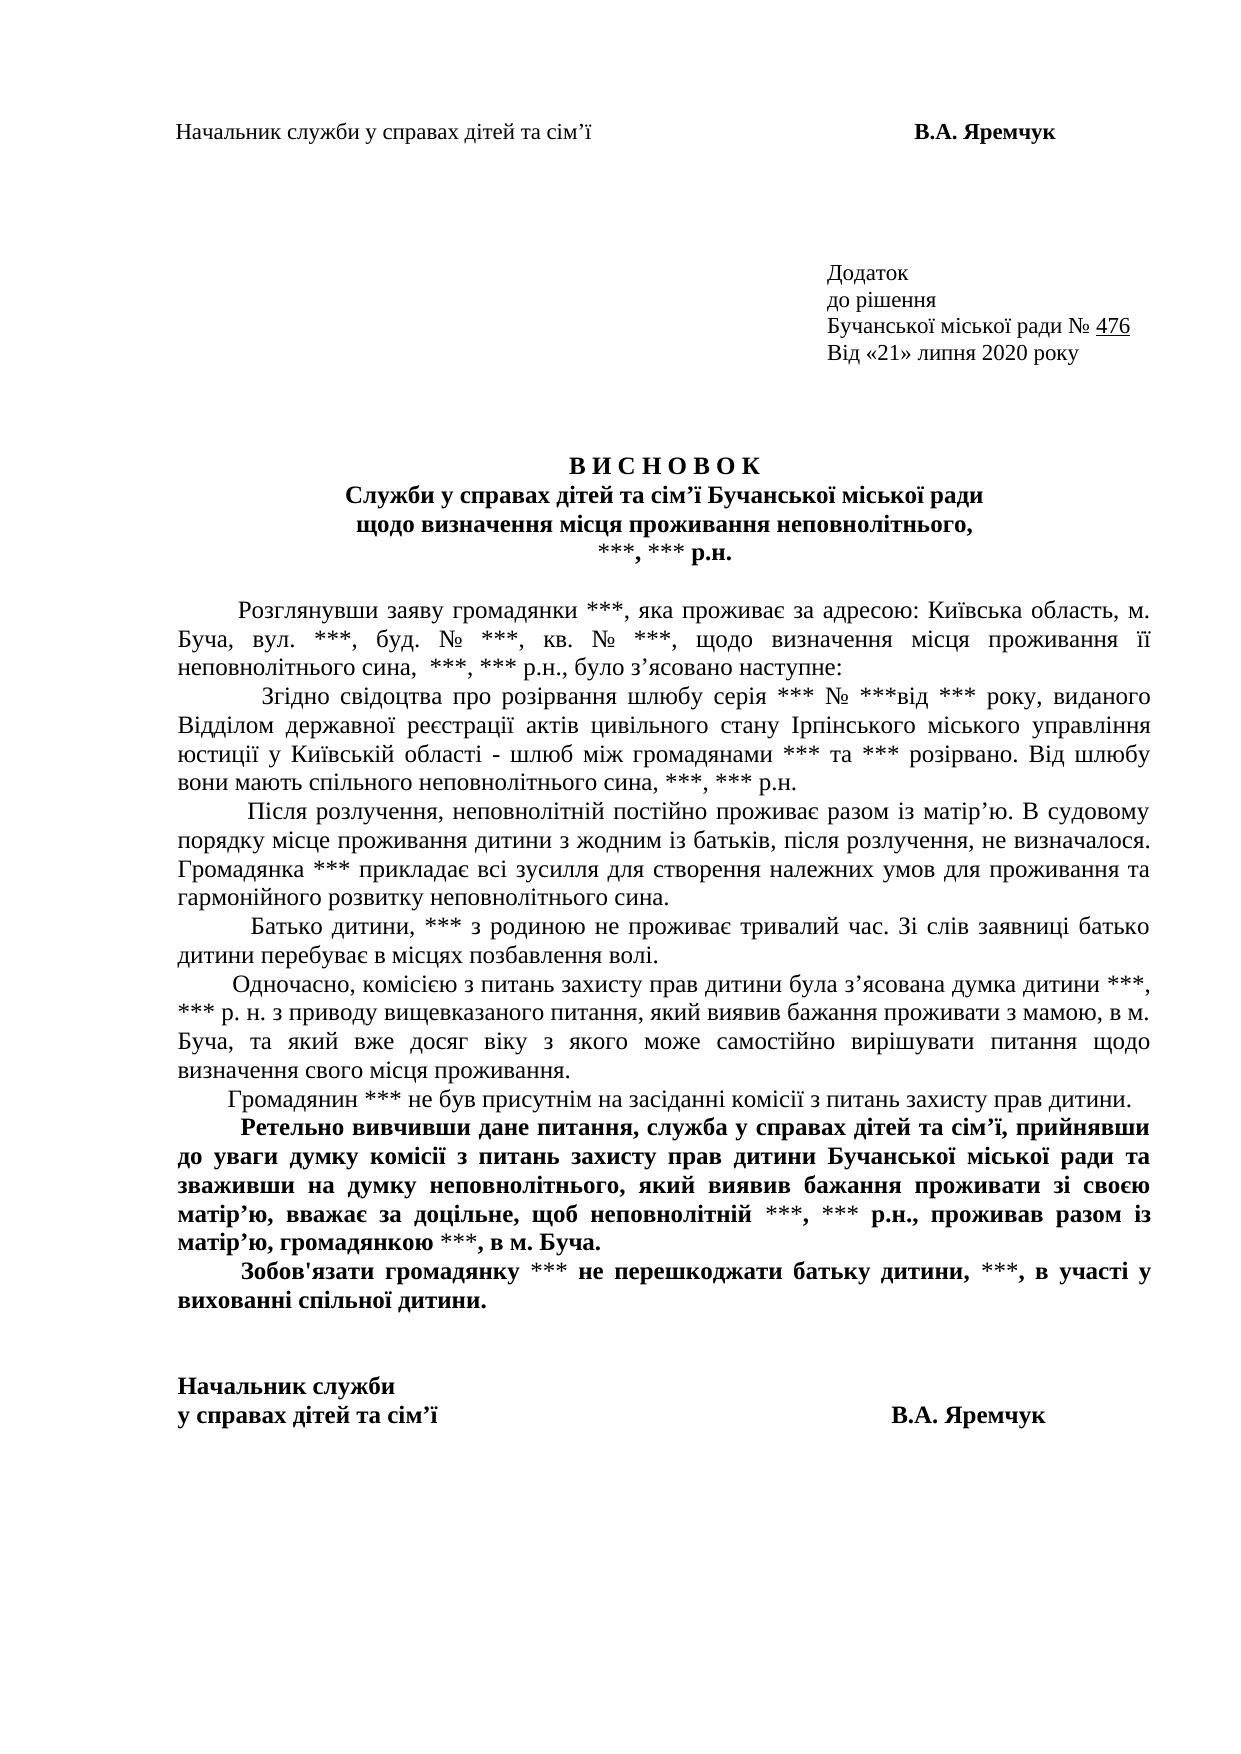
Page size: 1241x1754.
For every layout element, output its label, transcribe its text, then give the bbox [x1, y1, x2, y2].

text ***, *** р.н. [177, 537, 1152, 566]
text у справах дітей та сім’ї В.А. Яремчук [177, 1400, 1152, 1429]
text Ретельно вивчивши дане питання, служба у справах дітей та сім’ї, прийнявши до уваги думку комісії з питань захисту прав дитини Бучанської міської ради та зваживши на думку неповнолітнього, який виявив бажання проживати зі своєю матір’ю, вважає за доцільне, щоб неповнолітній ***, *** р.н., проживав разом із матір’ю, громадянкою ***, в м. Буча. [177, 1112, 1152, 1256]
text Після розлучення, неповнолітній постійно проживає разом із матір’ю. В судовому порядку місце проживання дитини з жодним із батьків, після розлучення, не визначалося. Громадянка *** прикладає всі зусилля для створення належних умов для проживання та гармонійного розвитку неповнолітнього сина. [177, 796, 1152, 911]
text Згідно свідоцтва про розірвання шлюбу серія *** № ***від *** року, виданого Відділом державної реєстрації актів цивільного стану Ірпінського міського управління юстиції у Київській області - шлюб між громадянами *** та *** розірвано. Від шлюбу вони мають спільного неповнолітнього сина, ***, *** р.н. [177, 681, 1152, 796]
text Начальник служби [177, 1371, 1152, 1400]
text щодо визначення місця проживання неповнолітнього, [177, 509, 1152, 537]
text Начальник служби у справах дітей та сім’ї В.А. Яремчук [118, 118, 1152, 144]
text Батько дитини, *** з родиною не проживає тривалий час. Зі слів заявниці батько дитини перебуває в місцях позбавлення волі. [177, 911, 1152, 969]
text Розглянувши заяву громадянки ***, яка проживає за адресою: Київська область, м. Буча, вул. ***, буд. № ***, кв. № ***, щодо визначення місця проживання її неповнолітнього сина, ***, *** р.н., було з’ясовано наступне: [177, 595, 1152, 681]
text Служби у справах дітей та сім’ї Бучанської міської ради [177, 480, 1152, 509]
text В И С Н О В О К [177, 451, 1152, 480]
text Додаток [827, 259, 1152, 286]
text Бучанської міської ради № 476 [827, 312, 1208, 338]
text Одночасно, комісією з питань захисту прав дитини була з’ясована думка дитини ***, *** р. н. з приводу вищевказаного питання, який виявив бажання проживати з мамою, в м. Буча, та який вже досяг віку з якого може самостійно вирішувати питання щодо визначення свого місця проживання. [177, 969, 1152, 1084]
text Зобов'язати громадянку *** не перешкоджати батьку дитини, ***, в участі у вихованні спільної дитини. [177, 1256, 1152, 1314]
text Громадянин *** не був присутнім на засіданні комісії з питань захисту прав дитини. [177, 1084, 1152, 1112]
text Від «21» липня 2020 року [827, 338, 1152, 365]
text до рішення [827, 286, 1152, 312]
